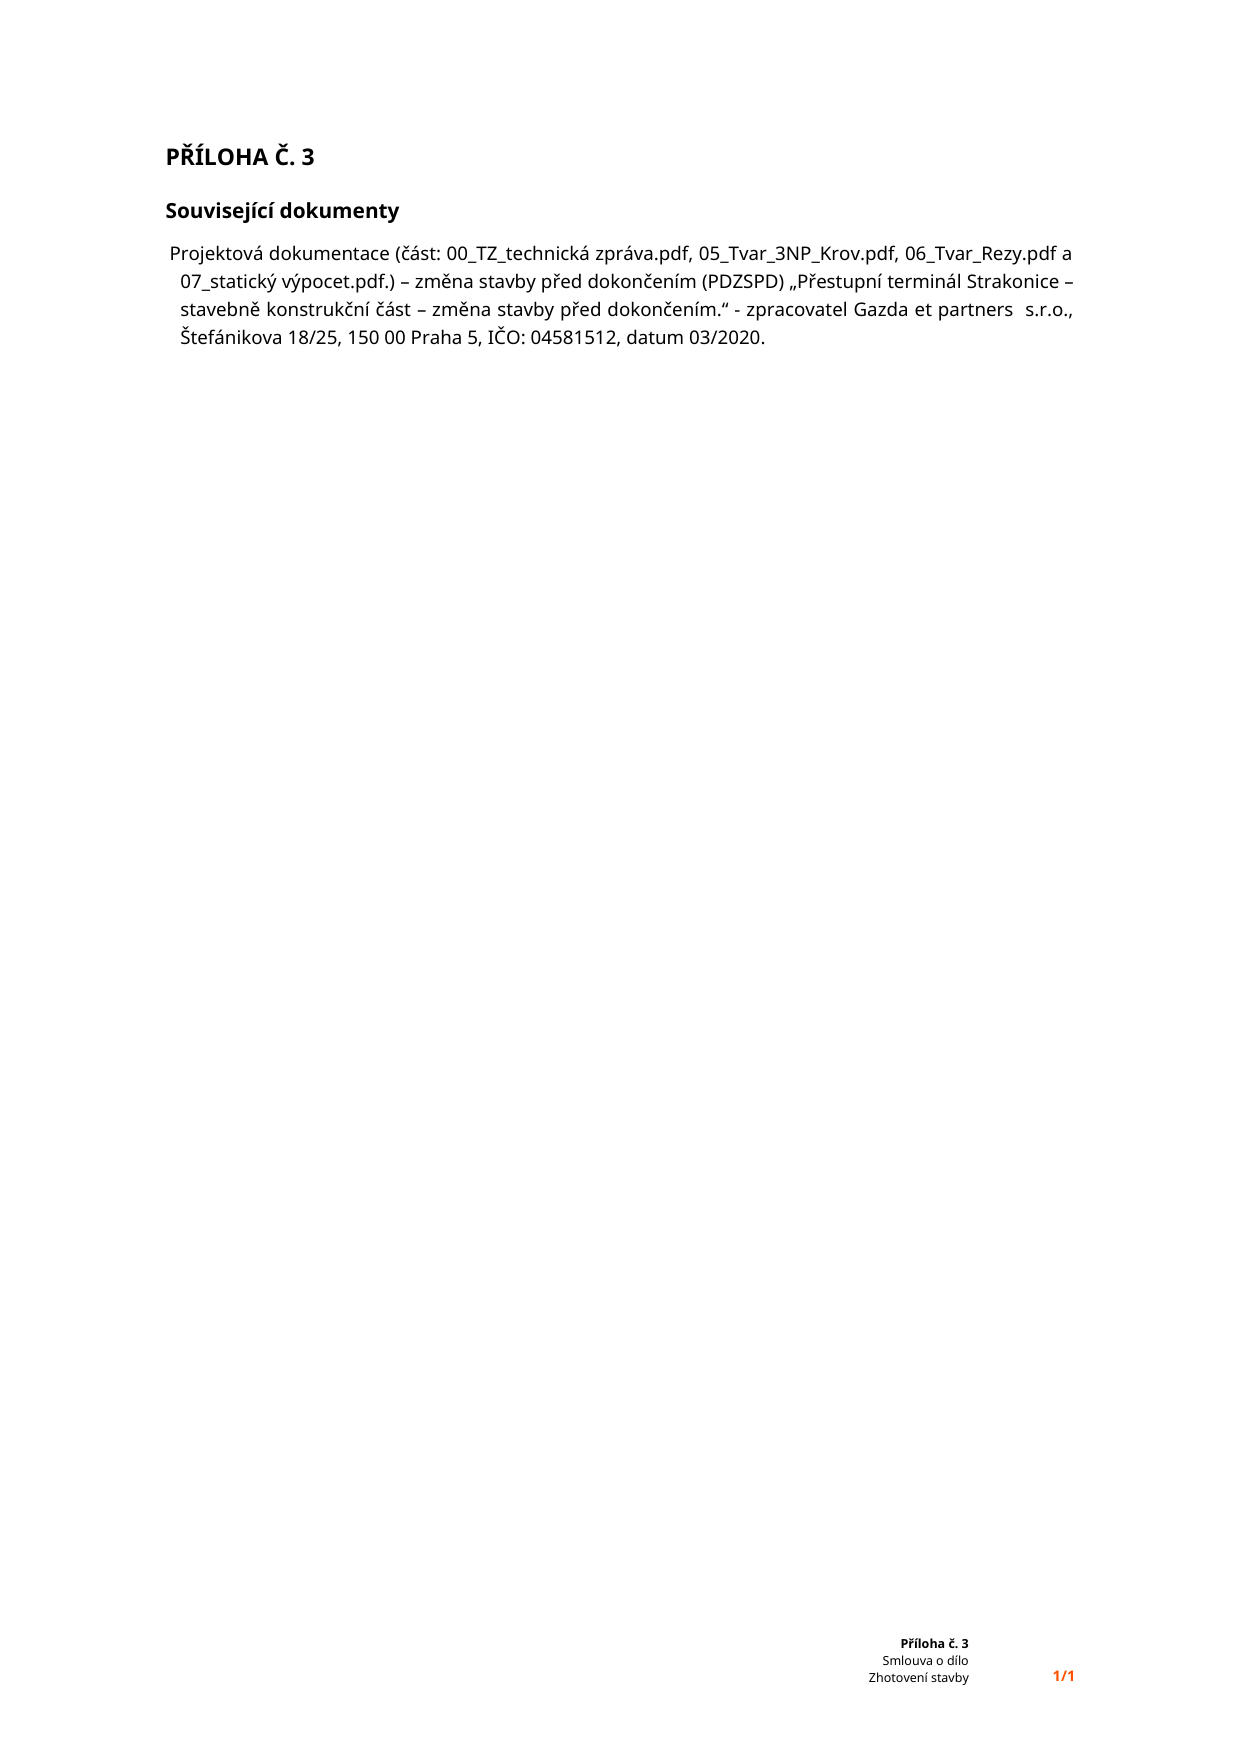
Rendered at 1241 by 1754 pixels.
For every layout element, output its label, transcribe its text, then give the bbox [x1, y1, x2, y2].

text Příloha č. 3 [165, 141, 1075, 173]
text Související dokumenty [165, 197, 1075, 225]
text Projektová dokumentace (část: 00_TZ_technická zpráva.pdf, 05_Tvar_3NP_Krov.pdf, 06_Tvar_Rezy.pdf a 07_statický výpocet.pdf.) – změna stavby před dokončením (PDZSPD) „Přestupní terminál Strakonice – stavebně konstrukční část – změna stavby před dokončením.“ - zpracovatel Gazda et partners s.r.o., Štefánikova 18/25, 150 00 Praha 5, IČO: 04581512, datum 03/2020. [103, 240, 1075, 350]
